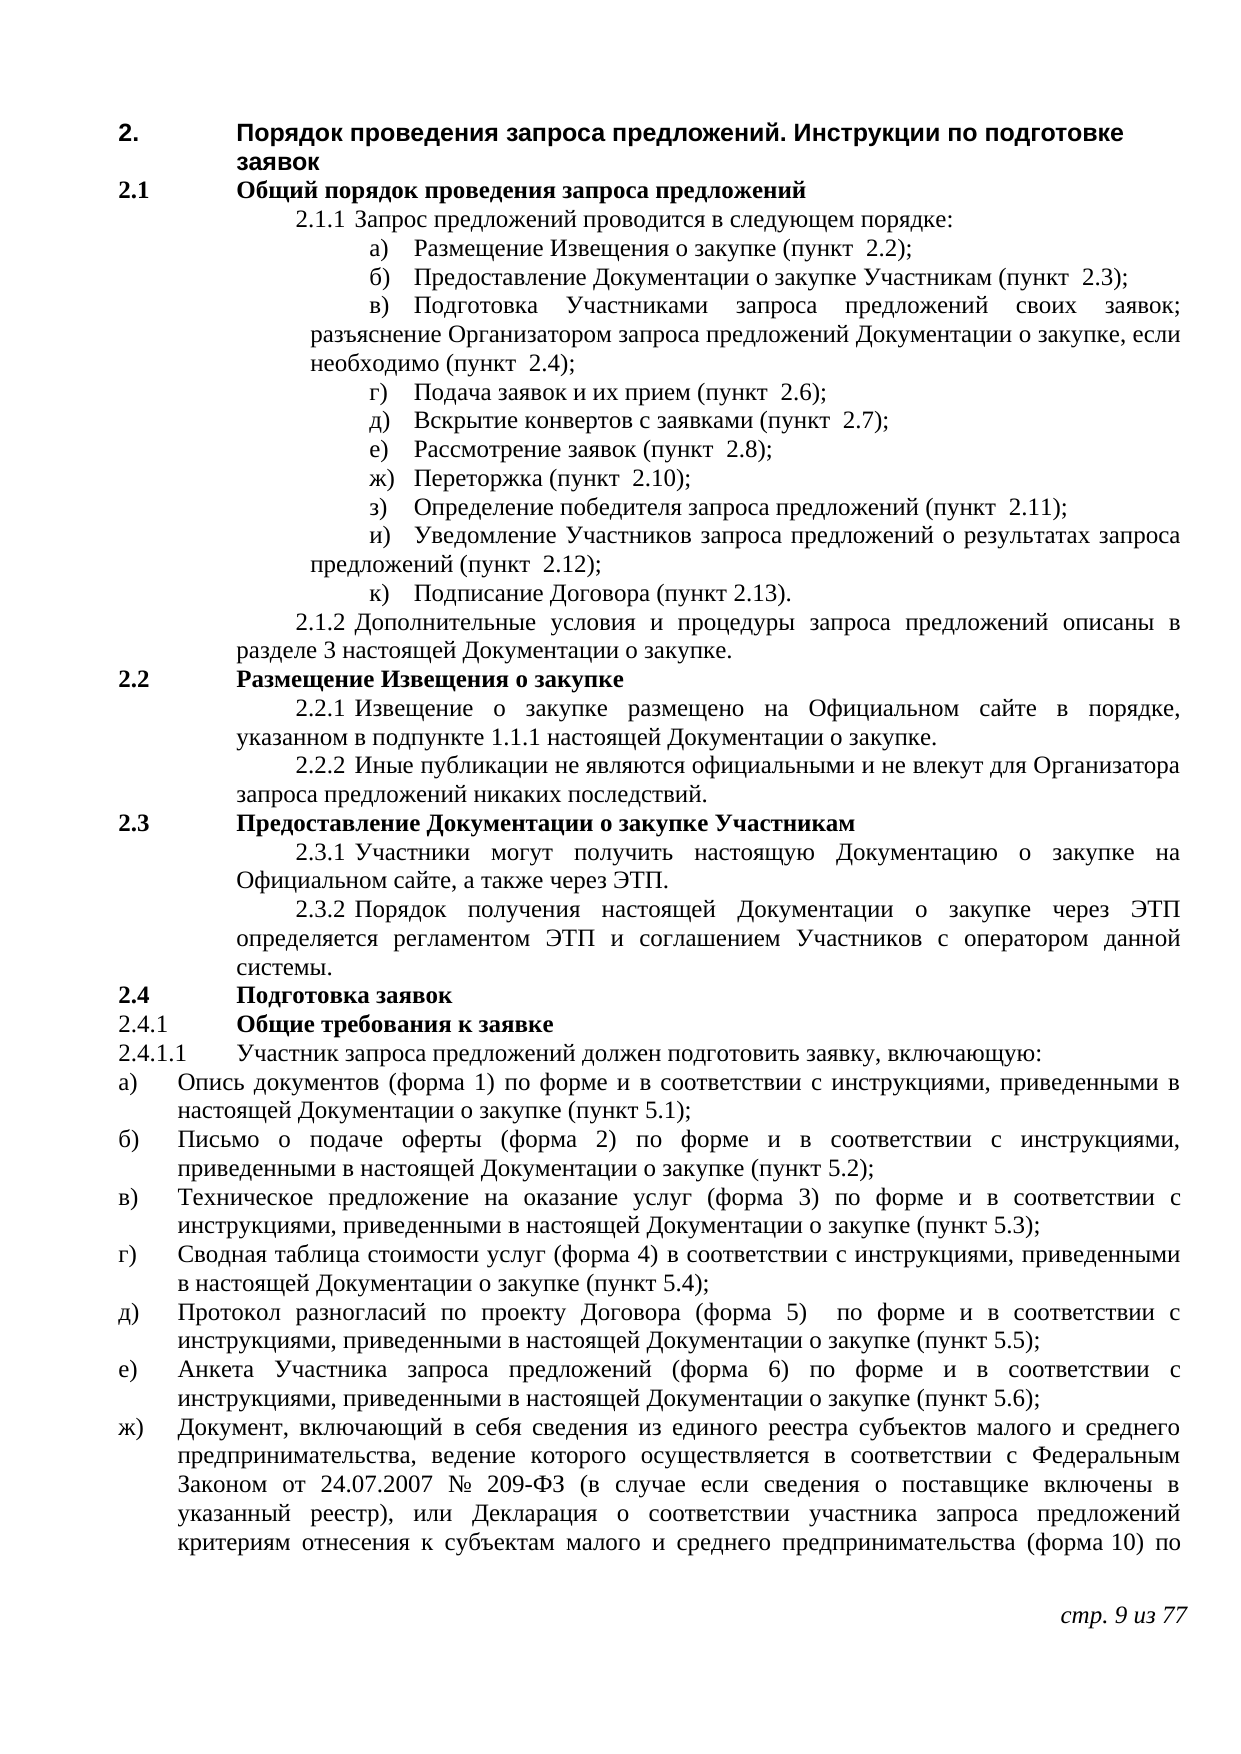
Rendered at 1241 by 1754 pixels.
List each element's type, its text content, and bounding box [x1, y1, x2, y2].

text Вскрытие конвертов с заявками (пункт 2.7); [310, 406, 1181, 434]
subtitle Размещение Извещения о закупке [118, 664, 1181, 693]
text Подготовка Участниками запроса предложений своих заявок; разъяснение Организатором запроса предложений Документации о закупке, если необходимо (пункт 2.4); [310, 291, 1181, 377]
text Порядок получения настоящей Документации о закупке через ЭТП определяется регламентом ЭТП и соглашением Участников с оператором данной системы. [236, 894, 1181, 981]
text Техническое предложение на оказание услуг (форма 3) по форме и в соответствии с инструкциями, приведенными в настоящей Документации о закупке (пункт 5.3); [118, 1182, 1181, 1239]
text Дополнительные условия и процедуры запроса предложений описаны в разделе 3 настоящей Документации о закупке. [236, 607, 1181, 664]
text Подача заявок и их прием (пункт 2.6); [310, 377, 1181, 406]
text Письмо о подаче оферты (форма 2) по форме и в соответствии с инструкциями, приведенными в настоящей Документации о закупке (пункт 5.2); [118, 1124, 1181, 1182]
text Извещение о закупке размещено на Официальном сайте в порядке, указанном в подпункте 1.1.1 настоящей Документации о закупке. [236, 693, 1181, 751]
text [118, 1412, 1181, 1556]
text Протокол разногласий по проекту Договора (форма 5) по форме и в соответствии с инструкциями, приведенными в настоящей Документации о закупке (пункт 5.5); [118, 1297, 1181, 1354]
text Подписание Договора (пункт 2.13). [310, 578, 1181, 607]
subtitle Предоставление Документации о закупке Участникам [118, 808, 1181, 837]
text Уведомление Участников запроса предложений о результатах запроса предложений (пункт 2.12); [310, 521, 1181, 578]
text Участник запроса предложений должен подготовить заявку, включающую: [118, 1038, 1181, 1067]
text Участники могут получить настоящую Документацию о закупке на Официальном сайте, а также через ЭТП. [236, 837, 1181, 894]
text Запрос предложений проводится в следующем порядке: [236, 204, 1181, 233]
text Сводная таблица стоимости услуг (форма 4) в соответствии с инструкциями, приведенными в настоящей Документации о закупке (пункт 5.4); [118, 1239, 1181, 1297]
subtitle Подготовка заявок [118, 981, 1181, 1009]
text Определение победителя запроса предложений (пункт 2.11); [310, 492, 1181, 521]
subtitle Порядок проведения запроса предложений. Инструкции по подготовке заявок [118, 118, 1181, 176]
text Размещение Извещения о закупке (пункт 2.2); [310, 233, 1181, 262]
subtitle Общий порядок проведения запроса предложений [118, 176, 1181, 204]
text Общие требования к заявке [118, 1009, 1181, 1038]
text Предоставление Документации о закупке Участникам (пункт 2.3); [310, 262, 1181, 291]
text Переторжка (пункт 2.10); [310, 463, 1181, 492]
text Рассмотрение заявок (пункт 2.8); [310, 434, 1181, 463]
text Иные публикации не являются официальными и не влекут для Организатора запроса предложений никаких последствий. [236, 751, 1181, 808]
text Опись документов (форма 1) по форме и в соответствии с инструкциями, приведенными в настоящей Документации о закупке (пункт 5.1); [118, 1067, 1181, 1124]
text Анкета Участника запроса предложений (форма 6) по форме и в соответствии с инструкциями, приведенными в настоящей Документации о закупке (пункт 5.6); [118, 1354, 1181, 1412]
